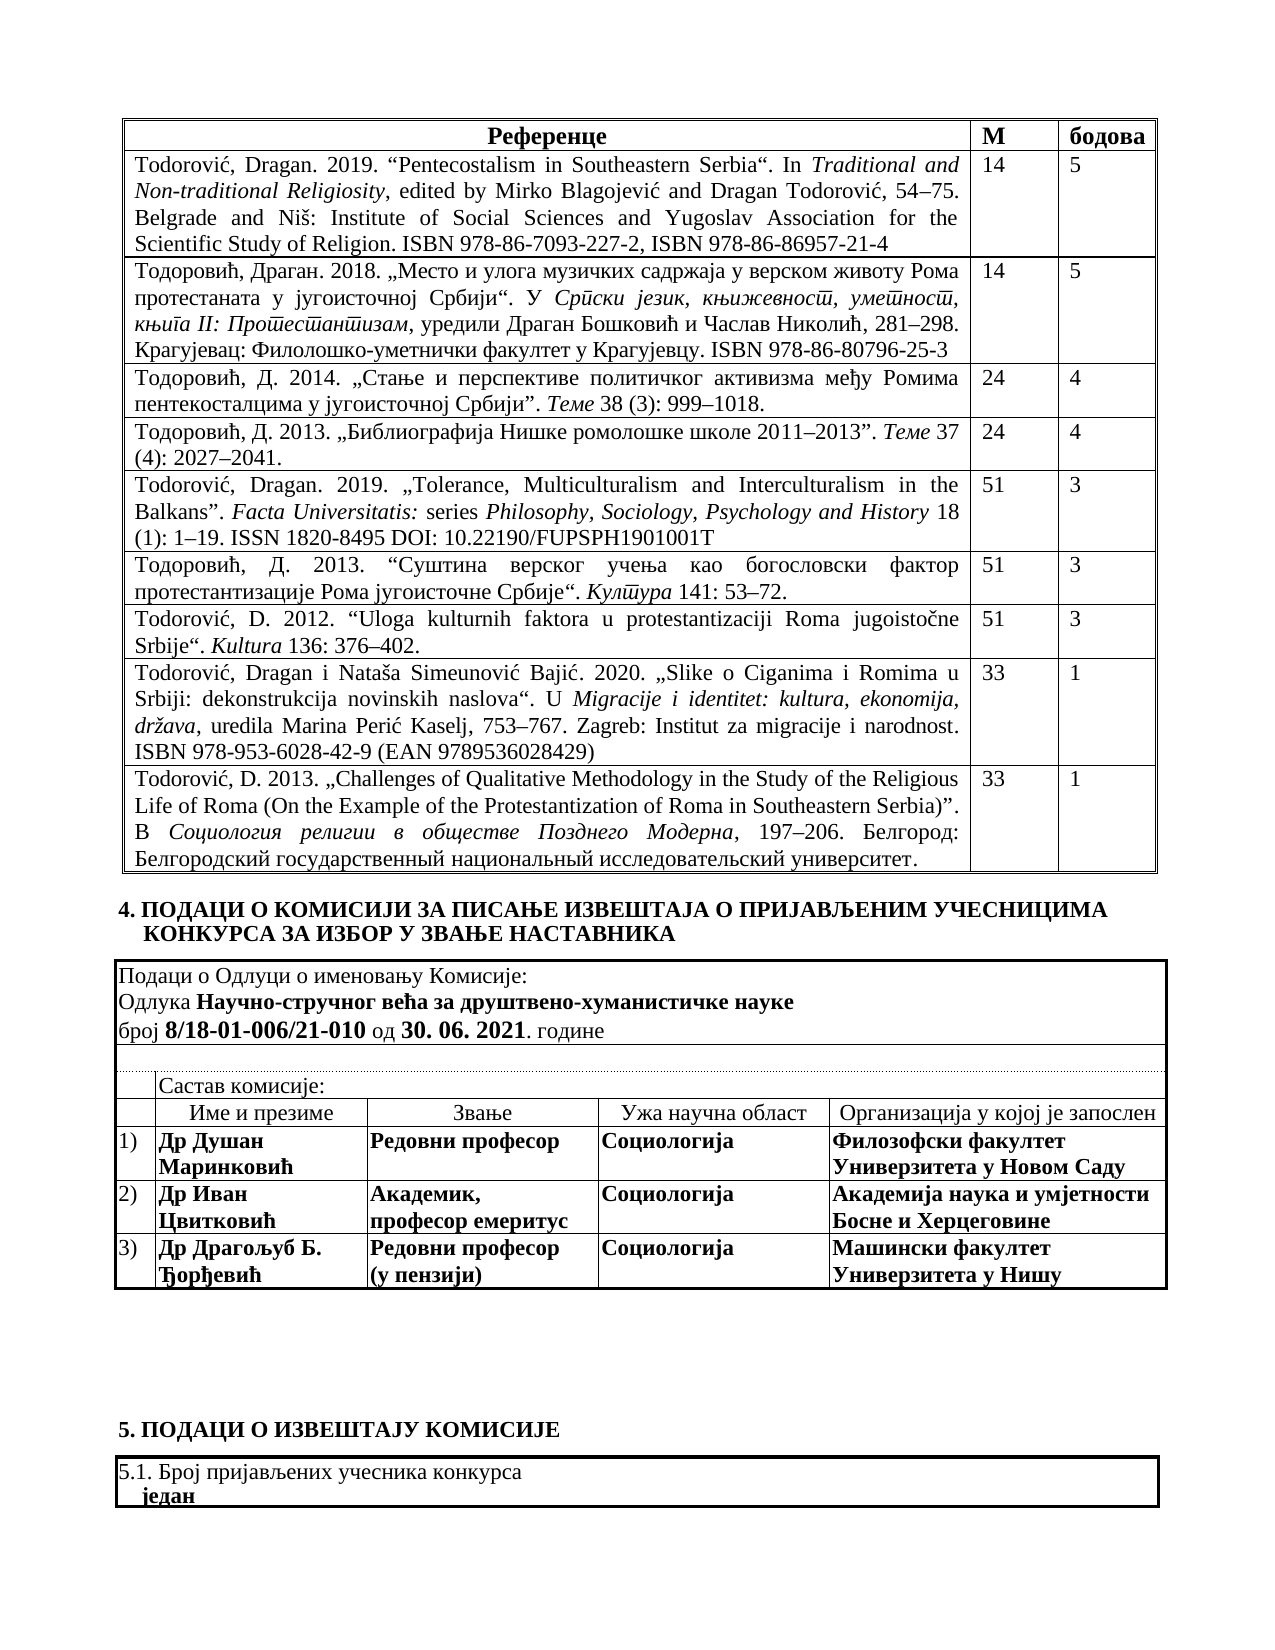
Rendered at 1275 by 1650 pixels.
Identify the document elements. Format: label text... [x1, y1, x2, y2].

table_cell Организација у којој је запослен [830, 1099, 1165, 1126]
table_cell Todorović, Dragan. 2019. “Pentecostalism in Southeastern Serbia“. In Traditional and Non-traditional Religiosity, edited by Mirko Blagojević and Dragan Todorović, 54–75. Belgrade and Niš: Institute of Social Sciences and Yugoslav Association for the Scientific Study of Religion. ISBN 978-86-7093-227-2, ISBN 978-86-86957-21-4 [125, 151, 970, 256]
table_cell Др Душан Маринковић [156, 1127, 367, 1179]
table_cell 14 [971, 151, 1058, 256]
table_cell 51 [971, 605, 1058, 658]
table_cell 5 [1059, 258, 1155, 363]
table_cell 1 [1059, 766, 1155, 871]
table_cell 3 [1059, 552, 1155, 604]
table_cell 1 [1059, 659, 1155, 764]
table_cell 3 [1059, 471, 1155, 551]
table_cell 3 [1059, 605, 1155, 658]
table_cell Име и презиме [156, 1099, 367, 1126]
table_cell Редовни професор (у пензији) [368, 1234, 598, 1287]
table_cell Ужа научна област [599, 1099, 829, 1126]
table_cell 33 [971, 659, 1058, 764]
table_cell Тодоровић, Д. 2013. “Суштина верског учења као богословски фактор протестантизације Рома југоисточне Србије“. Култура 141: 53–72. [125, 552, 970, 604]
table_cell Др Иван Цвитковић [156, 1181, 367, 1233]
table_cell 4 [1059, 364, 1155, 417]
table_cell Тодоровић, Д. 2014. „Стање и перспективе политичког активизма међу Ромима пентекосталцима у југоисточној Србији”. Теме 38 (3): 999–1018. [125, 364, 970, 417]
table_cell Социологија [599, 1181, 829, 1233]
table_cell Социологија [599, 1234, 829, 1287]
table_cell 33 [971, 766, 1058, 871]
table_cell Todorović, D. 2012. “Uloga kulturnih faktora u protestantizaciji Roma jugoistočne Srbije“. Kultura 136: 376–402. [125, 605, 970, 658]
table_cell Todorović, Dragan i Nataša Simeunović Bajić. 2020. „Slike o Ciganima i Romima u Srbiji: dekonstrukcija novinskih naslova“. U Migracije i identitet: kultura, ekonomija, država, uredila Marina Perić Kaselj, 753–767. Zagreb: Institut za migracije i narodnost. ISBN 978-953-6028-42-9 (EAN 9789536028429) [125, 659, 970, 764]
table_cell 5 [1059, 151, 1155, 256]
text 4. ПОДАЦИ О КОМИСИЈИ ЗА ПИСАЊЕ ИЗВЕШТАЈА О ПРИЈАВЉЕНИМ УЧЕСНИЦИМА КОНКУРСА ЗА ИЗБОР У ЗВАЊЕ НАСТАВНИКА [118, 899, 1157, 946]
table_cell Машински факултет Универзитета у Нишу [830, 1234, 1165, 1287]
table_cell Социологија [599, 1127, 829, 1179]
table_cell Тодоровић, Д. 2013. „Библиографија Нишке ромолошке школе 2011–2013”. Теме 37 (4): 2027–2041. [125, 418, 970, 470]
table_cell 4 [1059, 418, 1155, 470]
table_cell Др Драгољуб Б. Ђорђевић [156, 1234, 367, 1287]
table_cell Састав комисије: [156, 1071, 1165, 1098]
table_header Подаци о Одлуци о именовању Комисије: Одлука Научно-стручног већа за друштвено-хуманистичке науке број 8/18-01-006/21-010 од 30. 06. 2021. године [117, 962, 1165, 1043]
text 5. ПОДАЦИ О ИЗВЕШТАЈУ КОМИСИЈЕ [118, 1418, 1157, 1443]
table_cell Todorović, Dragan. 2019. „Tolerance, Multiculturalism and Interculturalism in the Balkans”. Facta Universitatis: series Philosophy, Sociology, Psychology and History 18 (1): 1–19. ISSN 1820-8495 DOI: 10.22190/FUPSPH1901001T [125, 471, 970, 551]
table_cell 51 [971, 471, 1058, 551]
text 5.1. Број пријављених учесника конкурса [118, 1459, 1157, 1484]
table_cell [117, 1045, 1165, 1071]
table_cell Филозофски факултет Универзитета у Новом Саду [830, 1127, 1165, 1179]
table_header М [971, 121, 1058, 150]
table_cell Todorović, D. 2013. „Challenges of Qualitative Methodology in the Study of the Religious Life of Roma (On the Example of the Protestantization of Roma in Southeastern Serbia)”. В Социология религии в обществе Позднего Модерна, 197–206. Белгород: Белгородский государственный национальный исследовательский университет. [125, 766, 970, 871]
table_cell 24 [971, 364, 1058, 417]
table_cell Академија наука и умјетности Босне и Херцеговине [830, 1181, 1165, 1233]
table_cell 24 [971, 418, 1058, 470]
table_header Референце [125, 121, 970, 150]
table_cell [117, 1099, 155, 1126]
text један [118, 1484, 1157, 1505]
table_cell 2) [117, 1181, 155, 1233]
table_cell 51 [971, 552, 1058, 604]
table_cell Тодоровић, Драган. 2018. „Место и улога музичких садржаја у верском животу Рома протестаната у југоисточној Србији“. У Српски језик, књижевност, уметност, књига II: Протестантизам, уредили Драган Бошковић и Часлав Николић, 281–298. Крагујевац: Филолошко-уметнички факултет у Крагујевцу. ISBN 978-86-80796-25-3 [125, 258, 970, 363]
table_cell [117, 1071, 155, 1098]
table_cell 1) [117, 1127, 155, 1179]
table_cell Редовни професор [368, 1127, 598, 1179]
table_header бодова [1059, 121, 1155, 150]
table_cell 14 [971, 258, 1058, 363]
table_cell Академик, професор емеритус [368, 1181, 598, 1233]
table_cell Звање [368, 1099, 598, 1126]
table_cell 3) [117, 1234, 155, 1287]
